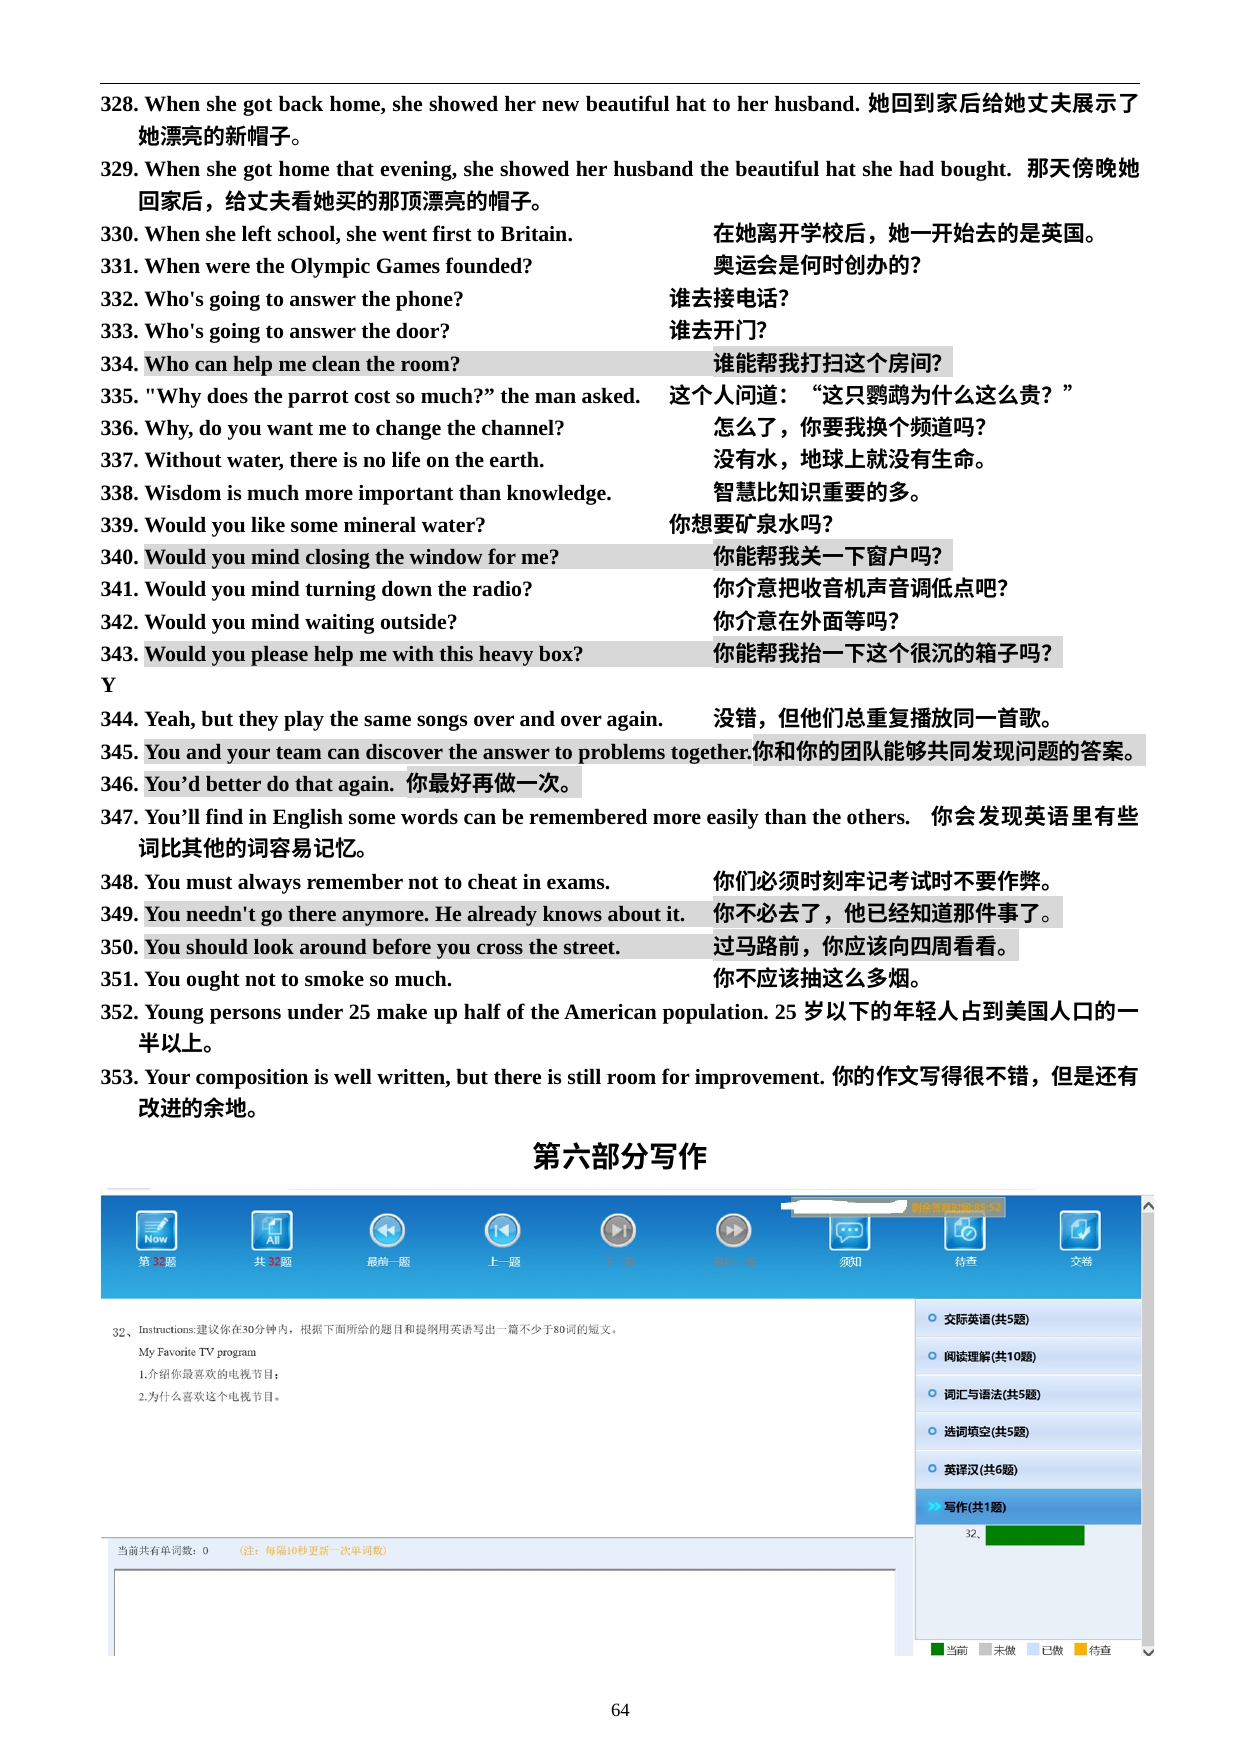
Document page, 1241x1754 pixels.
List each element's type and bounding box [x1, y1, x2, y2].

picture [100, 1188, 1155, 1656]
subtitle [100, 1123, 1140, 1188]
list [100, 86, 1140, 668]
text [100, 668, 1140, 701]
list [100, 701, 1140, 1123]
